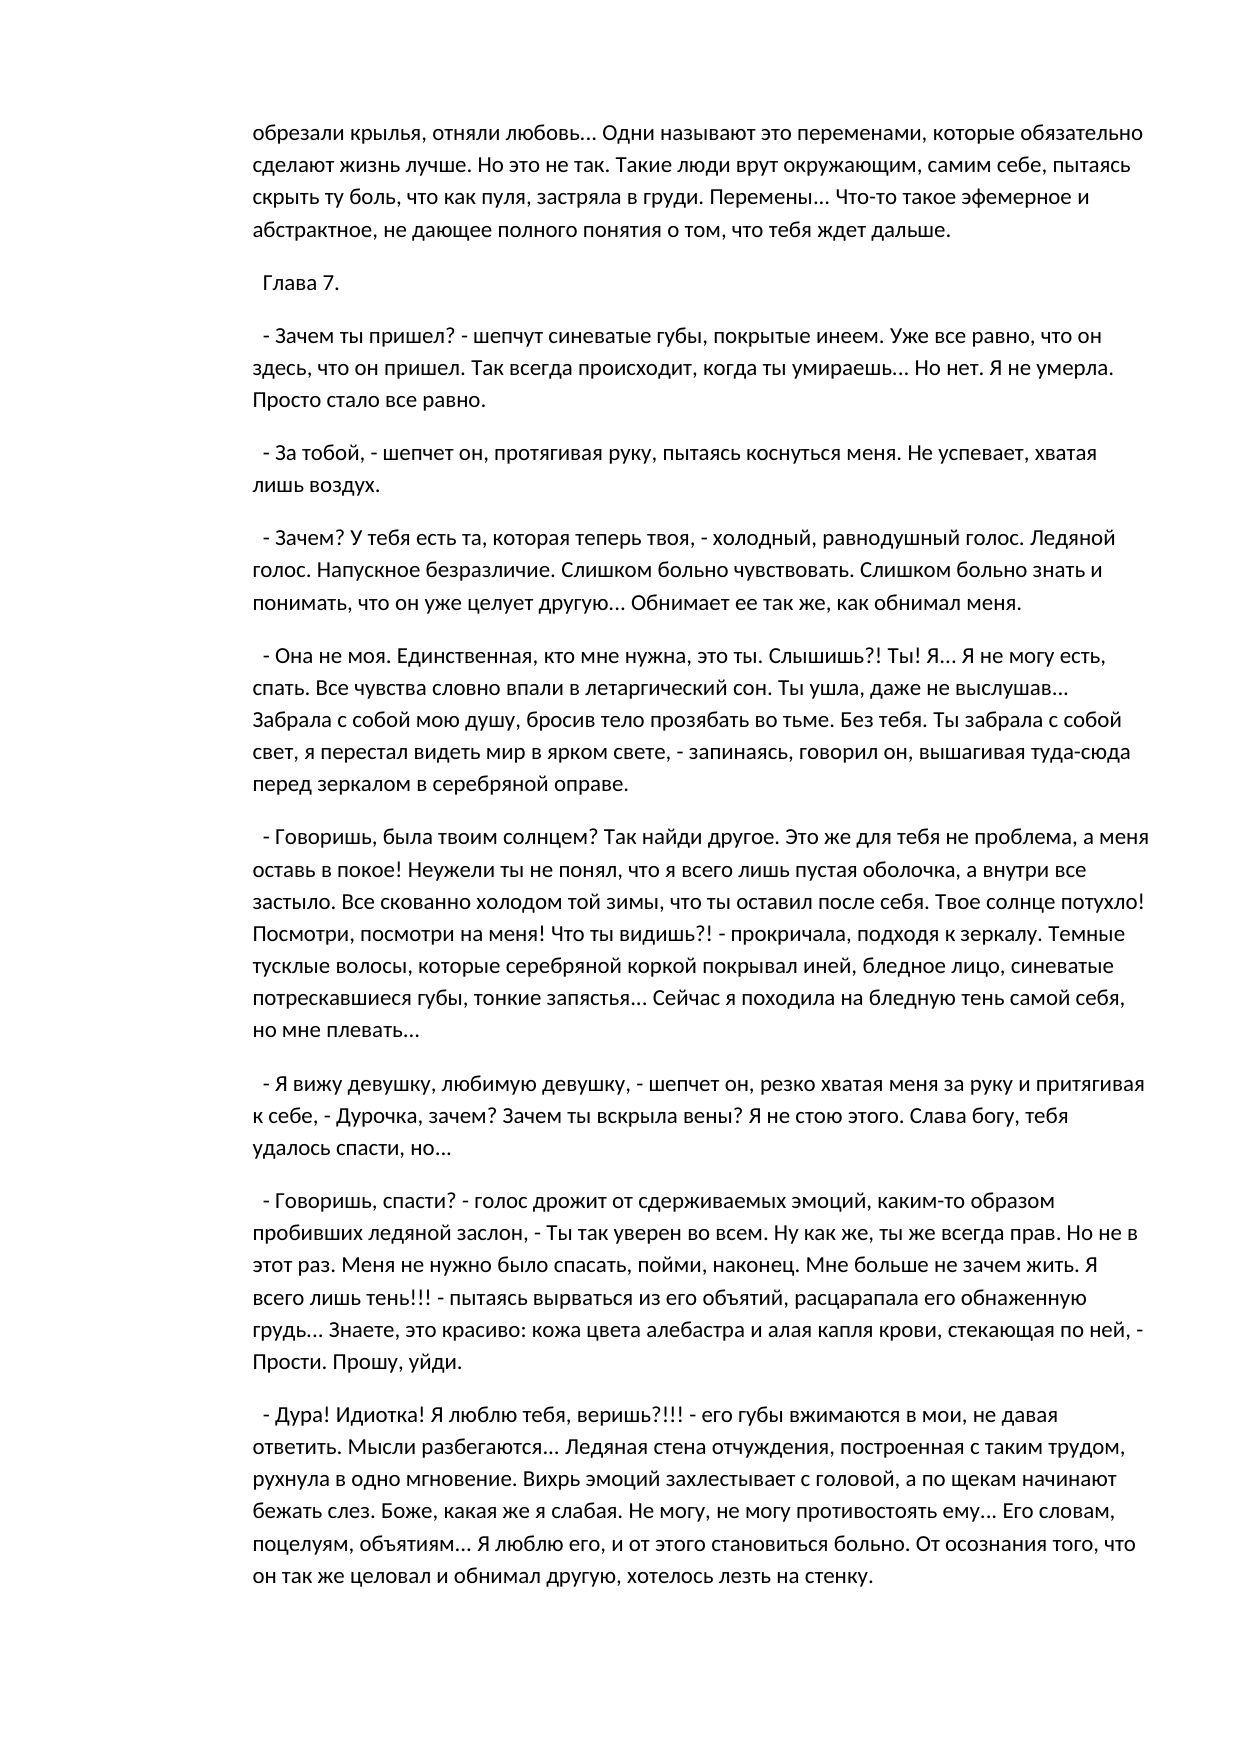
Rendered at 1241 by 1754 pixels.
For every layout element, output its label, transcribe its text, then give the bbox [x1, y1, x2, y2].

text - Зачем? У тебя есть та, которая теперь твоя, - холодный, равнодушный голос. Ледяной голос. Напускное безразличие. Слишком больно чувствовать. Слишком больно знать и понимать, что он уже целует другую... Обнимает ее так же, как обнимал меня. [252, 523, 1152, 616]
text - Говоришь, была твоим солнцем? Так найди другое. Это же для тебя не проблема, а меня оставь в покое! Неужели ты не понял, что я всего лишь пустая оболочка, а внутри все застыло. Все скованно холодом той зимы, что ты оставил после себя. Твое солнце потухло! Посмотри, посмотри на меня! Что ты видишь?! - прокричала, подходя к зеркалу. Темные тусклые волосы, которые серебряной коркой покрывал иней, бледное лицо, синеватые потрескавшиеся губы, тонкие запястья... Сейчас я походила на бледную тень самой себя, но мне плевать... [252, 822, 1152, 1044]
text - За тобой, - шепчет он, протягивая руку, пытаясь коснуться меня. Не успевает, хватая лишь воздух. [252, 438, 1152, 498]
text Глава 7. [252, 268, 1152, 296]
text - Она не моя. Единственная, кто мне нужна, это ты. Слышишь?! Ты! Я... Я не могу есть, спать. Все чувства словно впали в летаргический сон. Ты ушла, даже не выслушав... Забрала с собой мою душу, бросив тело прозябать во тьме. Без тебя. Ты забрала с собой свет, я перестал видеть мир в ярком свете, - запинаясь, говорил он, вышагивая туда-сюда перед зеркалом в серебряной оправе. [252, 641, 1152, 797]
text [252, 118, 1152, 243]
text - Я вижу девушку, любимую девушку, - шепчет он, резко хватая меня за руку и притягивая к себе, - Дурочка, зачем? Зачем ты вскрыла вены? Я не стою этого. Слава богу, тебя удалось спасти, но... [252, 1069, 1152, 1161]
text - Дура! Идиотка! Я люблю тебя, веришь?!!! - его губы вжимаются в мои, не давая ответить. Мысли разбегаются... Ледяная стена отчуждения, построенная с таким трудом, рухнула в одно мгновение. Вихрь эмоций захлестывает с головой, а по щекам начинают бежать слез. Боже, какая же я слабая. Не могу, не могу противостоять ему... Его словам, поцелуям, объятиям... Я люблю его, и от этого становиться больно. От осознания того, что он так же целовал и обнимал другую, хотелось лезть на стенку. [252, 1400, 1152, 1589]
text - Говоришь, спасти? - голос дрожит от сдерживаемых эмоций, каким-то образом пробивших ледяной заслон, - Ты так уверен во всем. Ну как же, ты же всегда прав. Но не в этот раз. Меня не нужно было спасать, пойми, наконец. Мне больше не зачем жить. Я всего лишь тень!!! - пытаясь вырваться из его объятий, расцарапала его обнаженную грудь... Знаете, это красиво: кожа цвета алебастра и алая капля крови, стекающая по ней, - Прости. Прошу, уйди. [252, 1186, 1152, 1375]
text - Зачем ты пришел? - шепчут синеватые губы, покрытые инеем. Уже все равно, что он здесь, что он пришел. Так всегда происходит, когда ты умираешь... Но нет. Я не умерла. Просто стало все равно. [252, 321, 1152, 413]
